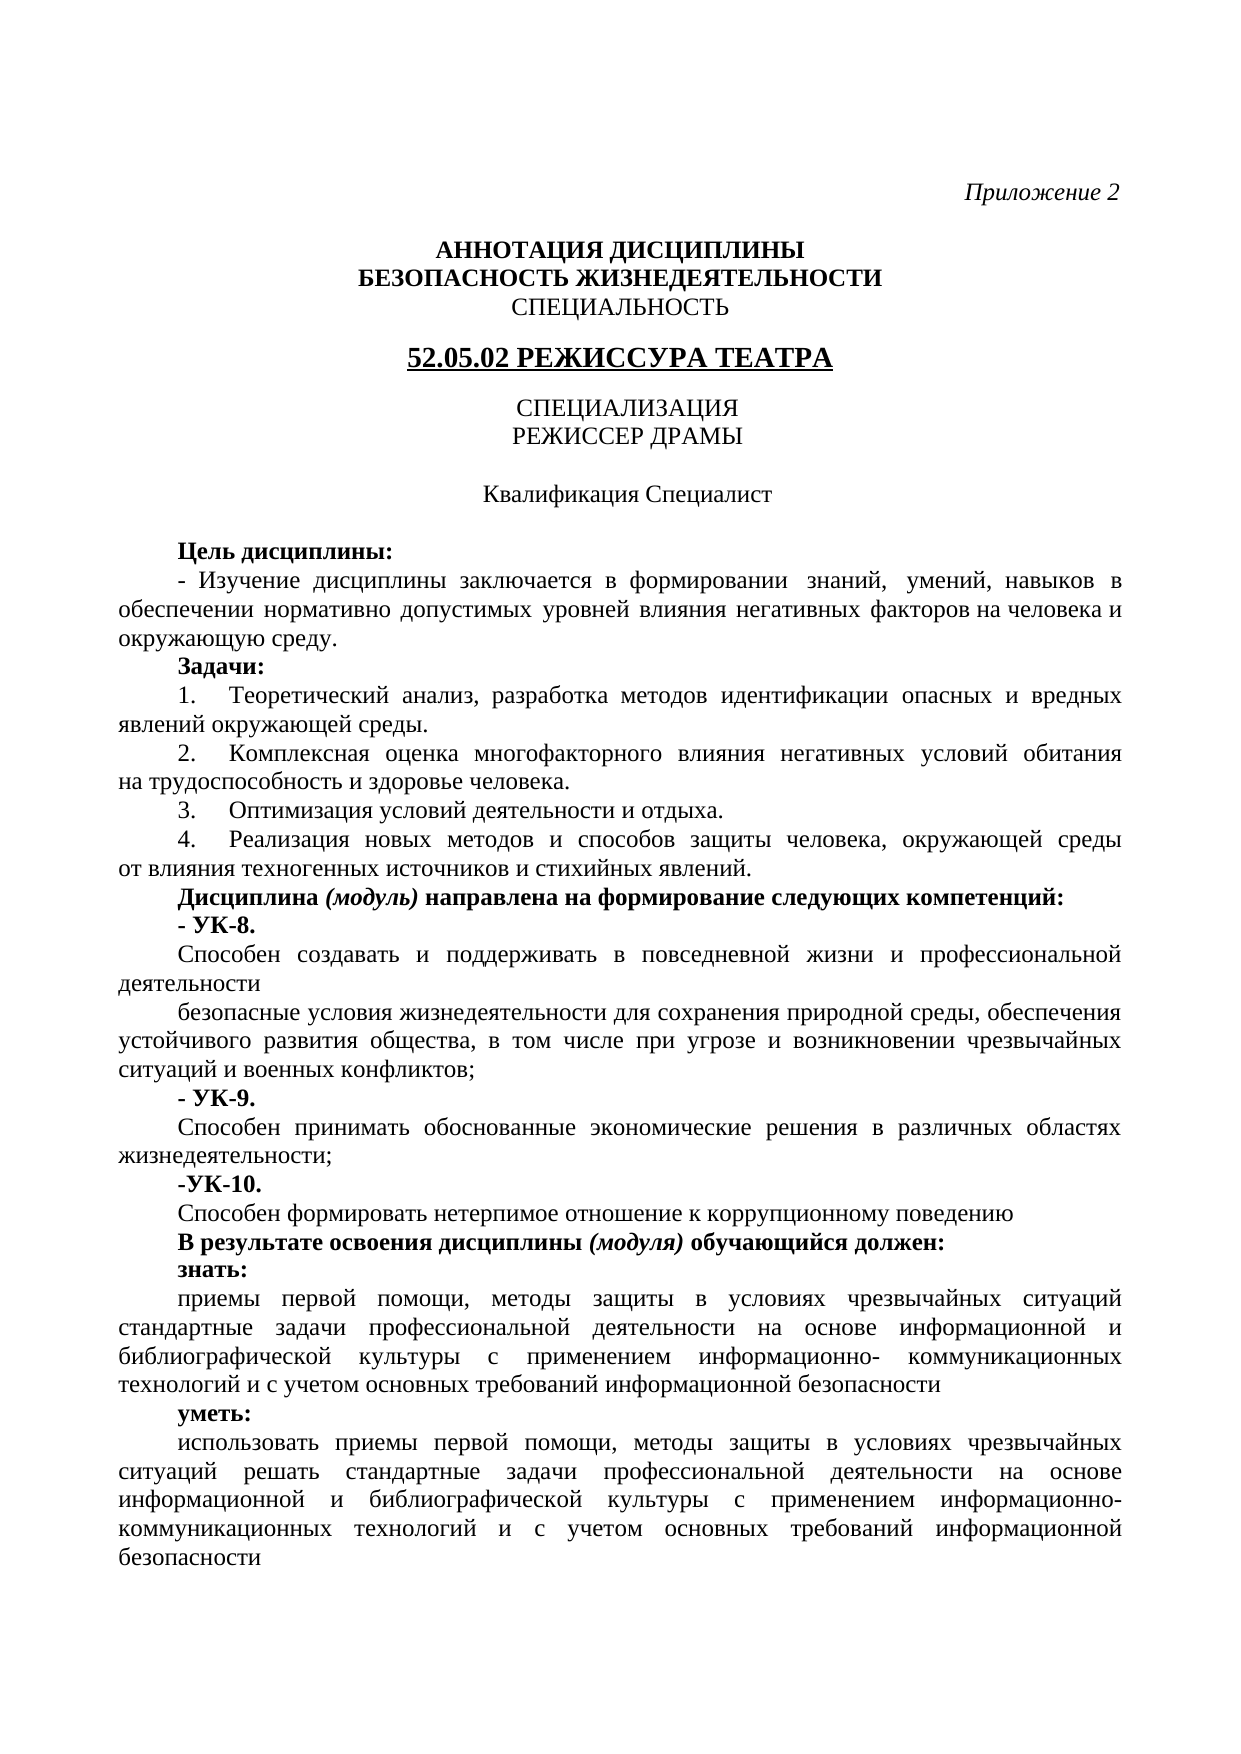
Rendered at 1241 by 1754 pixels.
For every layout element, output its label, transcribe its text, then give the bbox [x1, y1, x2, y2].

text - УК-9. [118, 1083, 1122, 1112]
text знать: [118, 1255, 1122, 1283]
text Задачи: [118, 651, 1122, 680]
text безопасные условия жизнедеятельности для сохранения природной среды, обеспечения устойчивого развития общества, в том числе при угрозе и возникновении чрезвычайных ситуаций и военных конфликтов; [118, 997, 1122, 1083]
text -УК-10. [118, 1169, 1122, 1198]
text АННОТАЦИЯ ДИСЦИПЛИНЫ [118, 235, 1122, 263]
text Способен принимать обоснованные экономические решения в различных областях жизнедеятельности; [118, 1112, 1122, 1169]
text СПЕЦИАЛИЗАЦИЯ [133, 393, 1122, 421]
text СПЕЦИАЛЬНОСТЬ [118, 292, 1122, 321]
text - Изучение дисциплины заключается в формировании знаний, умений, навыков в обеспечении нормативно допустимых уровней влияния негативных факторов на человека и окружающую среду. [118, 565, 1122, 651]
text приемы первой помощи, методы защиты в условиях чрезвычайных ситуаций стандартные задачи профессиональной деятельности на основе информационной и библиографической культуры с применением информационно- коммуникационных технологий и с учетом основных требований информационной безопасности [118, 1283, 1122, 1398]
text использовать приемы первой помощи, методы защиты в условиях чрезвычайных ситуаций решать стандартные задачи профессиональной деятельности на основе информационной и библиографической культуры с применением информационно- коммуникационных технологий и с учетом основных требований информационной безопасности [118, 1427, 1122, 1571]
text Квалификация Специалист [133, 479, 1122, 508]
text Цель дисциплины: [118, 536, 1122, 565]
list Оптимизация условий деятельности и отдыха. [118, 795, 1122, 824]
text Способен формировать нетерпимое отношение к коррупционному поведению [118, 1198, 1122, 1227]
text В результате освоения дисциплины (модуля) обучающийся должен: [118, 1227, 1122, 1255]
text Дисциплина (модуль) направлена на формирование следующих компетенций: [118, 882, 1122, 910]
text 52.05.02 РЕЖИССУРА ТЕАТРА [118, 340, 1122, 373]
text Способен создавать и поддерживать в повседневной жизни и профессиональной деятельности [118, 939, 1122, 997]
text БЕЗОПАСНОСТЬ ЖИЗНЕДЕЯТЕЛЬНОСТИ [118, 263, 1122, 292]
list Теоретический анализ, разработка методов идентификации опасных и вредных явлений окружающей среды. [118, 680, 1122, 738]
list Реализация новых методов и способов защиты человека, окружающей среды от влияния техногенных источников и стихийных явлений. [118, 824, 1122, 882]
text Приложение 2 [118, 177, 1122, 206]
list Комплексная оценка многофакторного влияния негативных условий обитания на трудоспособность и здоровье человека. [118, 738, 1122, 795]
text РЕЖИССЕР ДРАМЫ [133, 421, 1122, 450]
text уметь: [118, 1398, 1122, 1427]
text - УК-8. [118, 910, 1122, 939]
